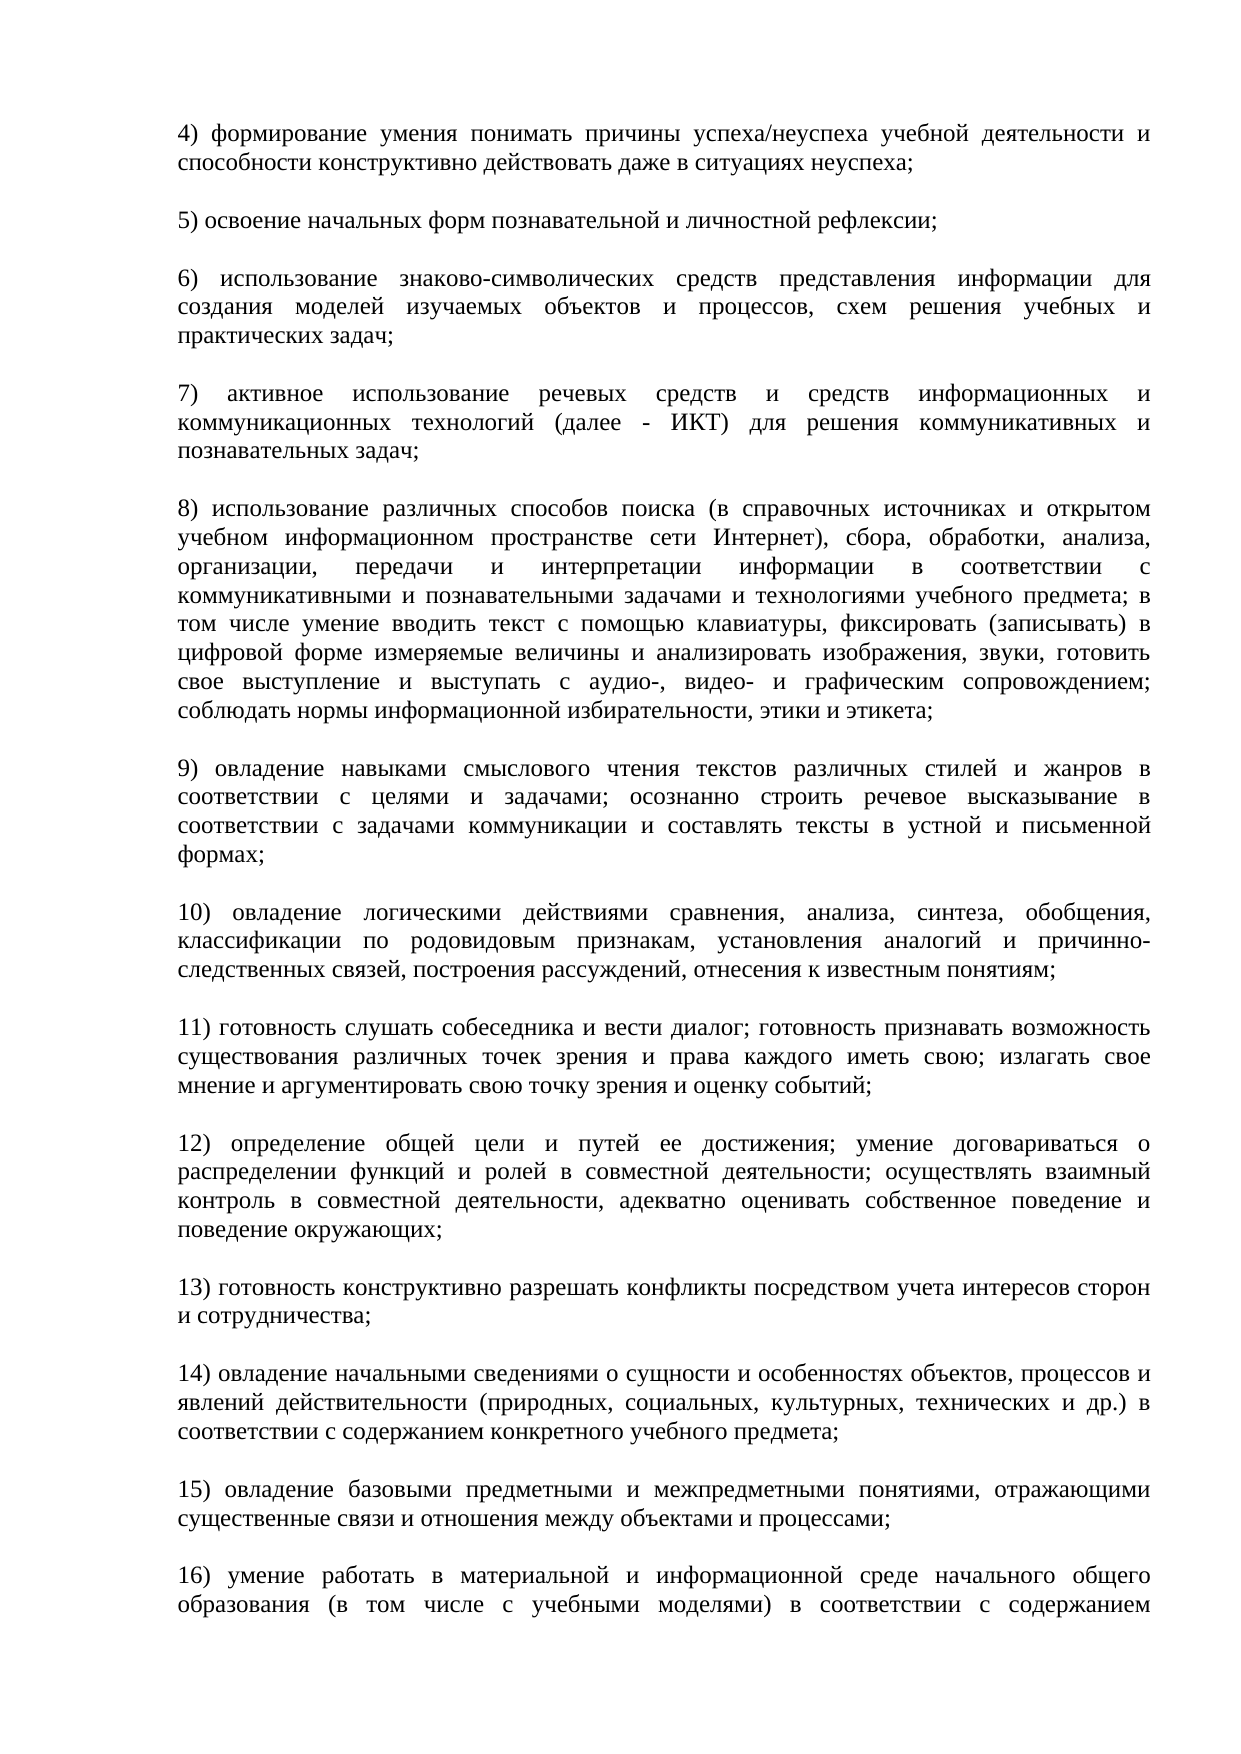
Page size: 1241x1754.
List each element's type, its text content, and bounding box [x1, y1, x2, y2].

text 13) готовность конструктивно разрешать конфликты посредством учета интересов сторон и сотрудничества; [177, 1272, 1152, 1329]
text 11) готовность слушать собеседника и вести диалог; готовность признавать возможность существования различных точек зрения и права каждого иметь свою; излагать свое мнение и аргументировать свою точку зрения и оценку событий; [177, 1012, 1152, 1098]
text 6) использование знаково-символических средств представления информации для создания моделей изучаемых объектов и процессов, схем решения учебных и практических задач; [177, 263, 1152, 349]
text 10) овладение логическими действиями сравнения, анализа, синтеза, обобщения, классификации по родовидовым признакам, установления аналогий и причинно-следственных связей, построения рассуждений, отнесения к известным понятиям; [177, 897, 1152, 983]
text 5) освоение начальных форм познавательной и личностной рефлексии; [177, 205, 1152, 233]
text 15) овладение базовыми предметными и межпредметными понятиями, отражающими существенные связи и отношения между объектами и процессами; [177, 1474, 1152, 1531]
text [177, 1561, 1152, 1618]
text 9) овладение навыками смыслового чтения текстов различных стилей и жанров в соответствии с целями и задачами; осознанно строить речевое высказывание в соответствии с задачами коммуникации и составлять тексты в устной и письменной формах; [177, 753, 1152, 868]
text 8) использование различных способов поиска (в справочных источниках и открытом учебном информационном пространстве сети Интернет), сбора, обработки, анализа, организации, передачи и интерпретации информации в соответствии с коммуникативными и познавательными задачами и технологиями учебного предмета; в том числе умение вводить текст с помощью клавиатуры, фиксировать (записывать) в цифровой форме измеряемые величины и анализировать изображения, звуки, готовить свое выступление и выступать с аудио-, видео- и графическим сопровождением; соблюдать нормы информационной избирательности, этики и этикета; [177, 493, 1152, 723]
text 4) формирование умения понимать причины успеха/неуспеха учебной деятельности и способности конструктивно действовать даже в ситуациях неуспеха; [177, 118, 1152, 176]
text 14) овладение начальными сведениями о сущности и особенностях объектов, процессов и явлений действительности (природных, социальных, культурных, технических и др.) в соответствии с содержанием конкретного учебного предмета; [177, 1358, 1152, 1445]
text 12) определение общей цели и путей ее достижения; умение договариваться о распределении функций и ролей в совместной деятельности; осуществлять взаимный контроль в совместной деятельности, адекватно оценивать собственное поведение и поведение окружающих; [177, 1128, 1152, 1243]
text 7) активное использование речевых средств и средств информационных и коммуникационных технологий (далее - ИКТ) для решения коммуникативных и познавательных задач; [177, 378, 1152, 464]
